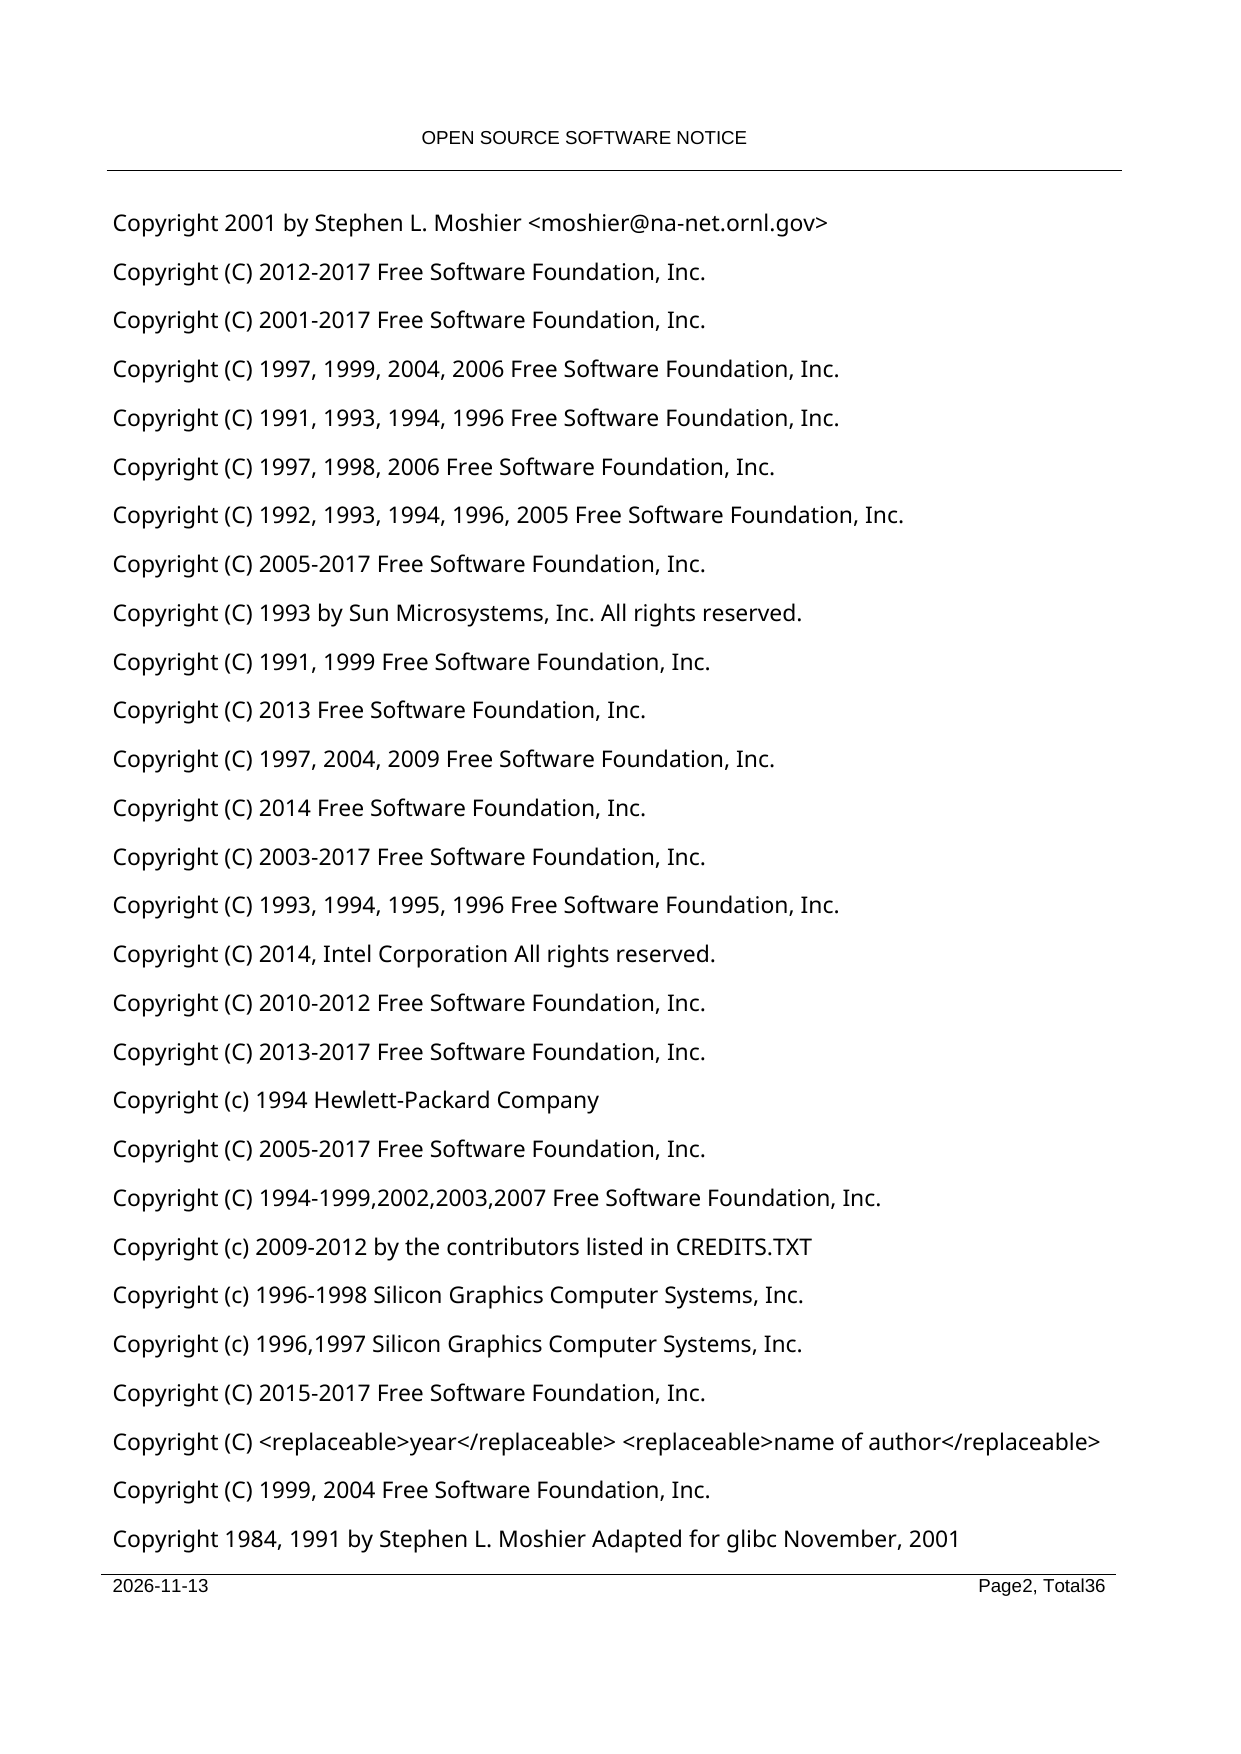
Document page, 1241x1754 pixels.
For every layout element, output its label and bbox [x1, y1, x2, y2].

text [112, 206, 1128, 1555]
